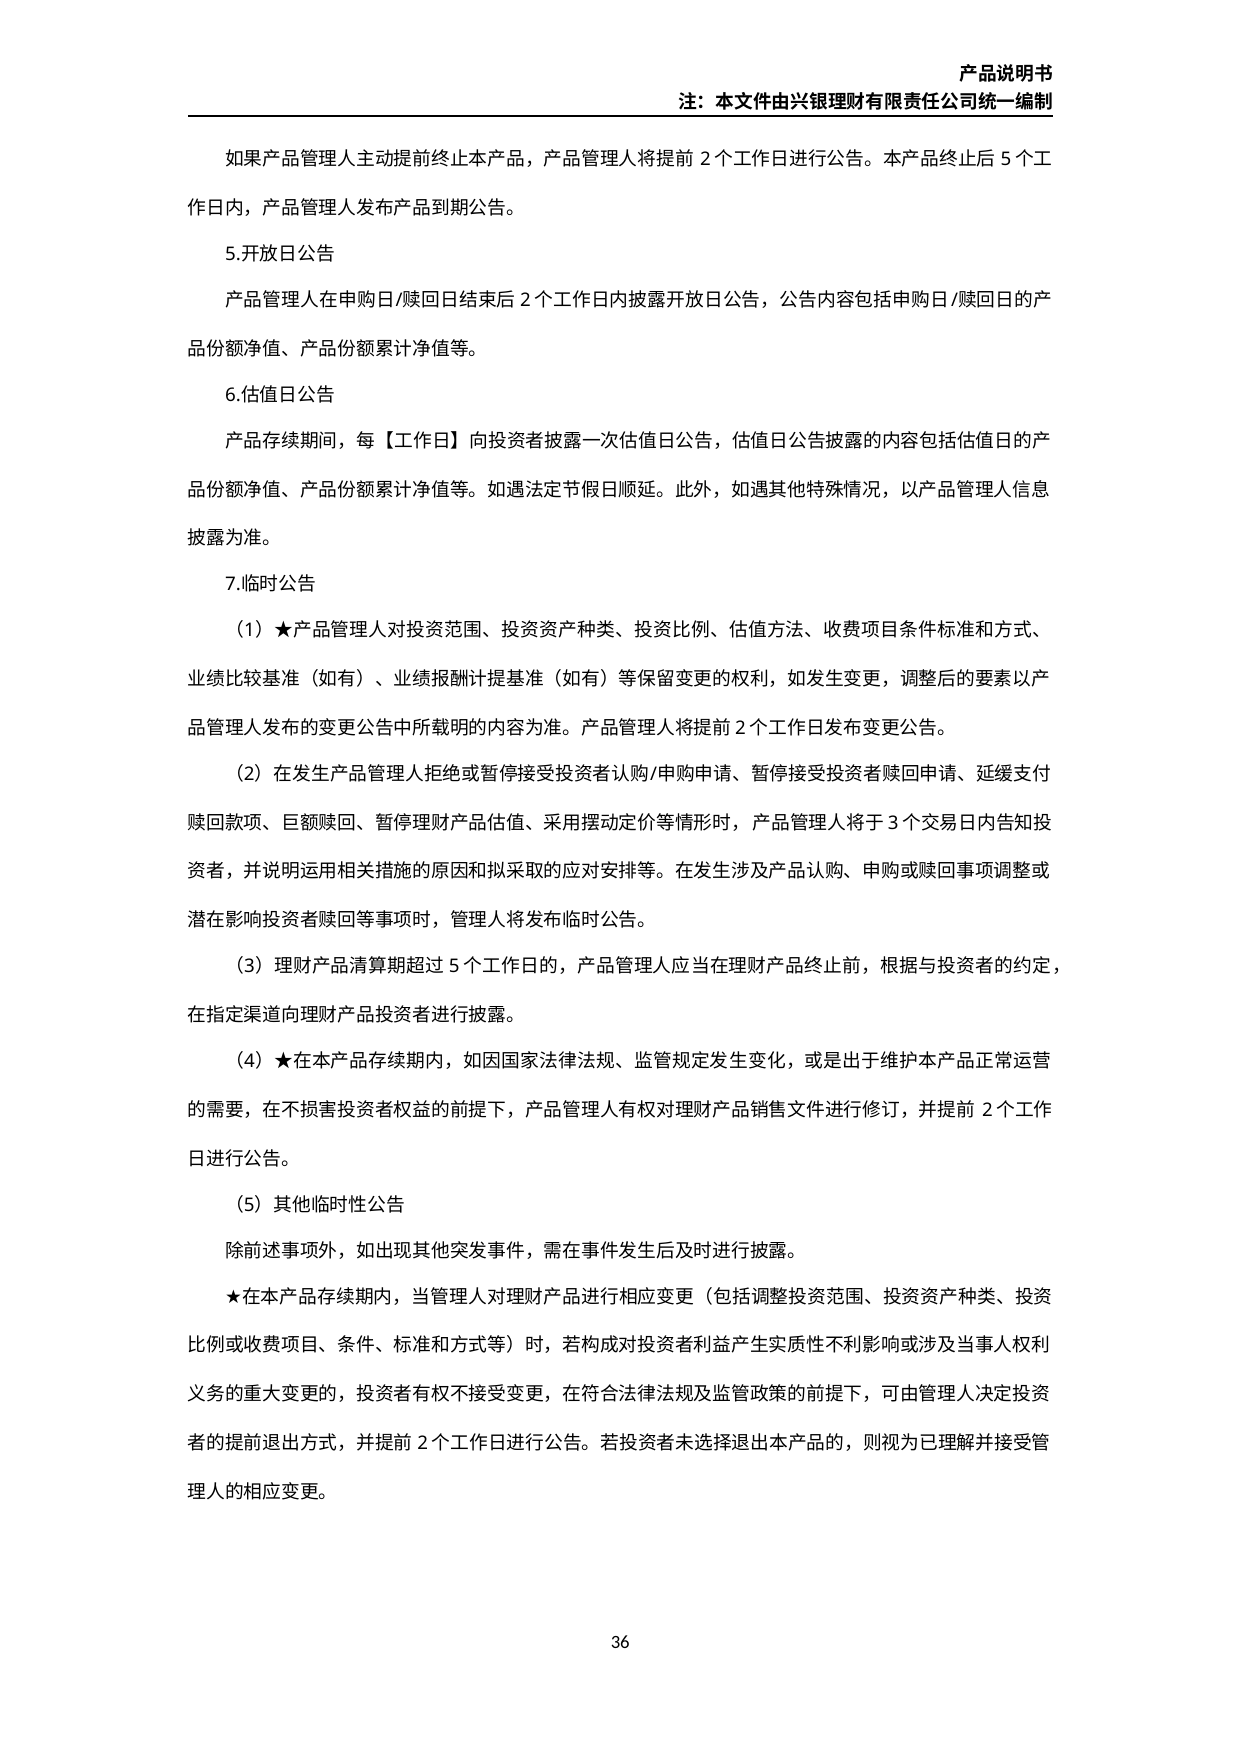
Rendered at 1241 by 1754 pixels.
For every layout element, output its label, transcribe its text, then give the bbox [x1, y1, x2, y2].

text （2）在发生产品管理人拒绝或暂停接受投资者认购/申购申请、暂停接受投资者赎回申请、延缓支付赎回款项、巨额赎回、暂停理财产品估值、采用摆动定价等情形时，产品管理人将于3个交易日内告知投资者，并说明运用相关措施的原因和拟采取的应对安排等。在发生涉及产品认购、申购或赎回事项调整或潜在影响投资者赎回等事项时，管理人将发布临时公告。 [187, 756, 1053, 935]
text 7.临时公告 [187, 566, 1053, 599]
text ★在本产品存续期内，当管理人对理财产品进行相应变更（包括调整投资范围、投资资产种类、投资比例或收费项目、条件、标准和方式等）时，若构成对投资者利益产生实质性不利影响或涉及当事人权利义务的重大变更的，投资者有权不接受变更，在符合法律法规及监管政策的前提下，可由管理人决定投资者的提前退出方式，并提前2个工作日进行公告。若投资者未选择退出本产品的，则视为已理解并接受管理人的相应变更。 [187, 1279, 1053, 1506]
text 6.估值日公告 [187, 377, 1053, 409]
text 产品存续期间，每【工作日】向投资者披露一次估值日公告，估值日公告披露的内容包括估值日的产品份额净值、产品份额累计净值等。如遇法定节假日顺延。此外，如遇其他特殊情况，以产品管理人信息披露为准。 [187, 423, 1053, 553]
text （1）★产品管理人对投资范围、投资资产种类、投资比例、估值方法、收费项目条件标准和方式、业绩比较基准（如有）、业绩报酬计提基准（如有）等保留变更的权利，如发生变更，调整后的要素以产品管理人发布的变更公告中所载明的内容为准。产品管理人将提前2个工作日发布变更公告。 [187, 612, 1053, 742]
text （5）其他临时性公告 [187, 1187, 1053, 1219]
text （4）★在本产品存续期内，如因国家法律法规、监管规定发生变化，或是出于维护本产品正常运营的需要，在不损害投资者权益的前提下，产品管理人有权对理财产品销售文件进行修订，并提前2个工作日进行公告。 [187, 1043, 1053, 1173]
text （3）理财产品清算期超过5个工作日的，产品管理人应当在理财产品终止前，根据与投资者的约定，在指定渠道向理财产品投资者进行披露。 [187, 948, 1053, 1029]
text 如果产品管理人主动提前终止本产品，产品管理人将提前2个工作日进行公告。本产品终止后5个工作日内，产品管理人发布产品到期公告。 [187, 141, 1053, 222]
text 产品管理人在申购日/赎回日结束后2个工作日内披露开放日公告，公告内容包括申购日/赎回日的产品份额净值、产品份额累计净值等。 [187, 282, 1053, 363]
text 5.开放日公告 [187, 236, 1053, 268]
text 除前述事项外，如出现其他突发事件，需在事件发生后及时进行披露。 [187, 1233, 1053, 1265]
